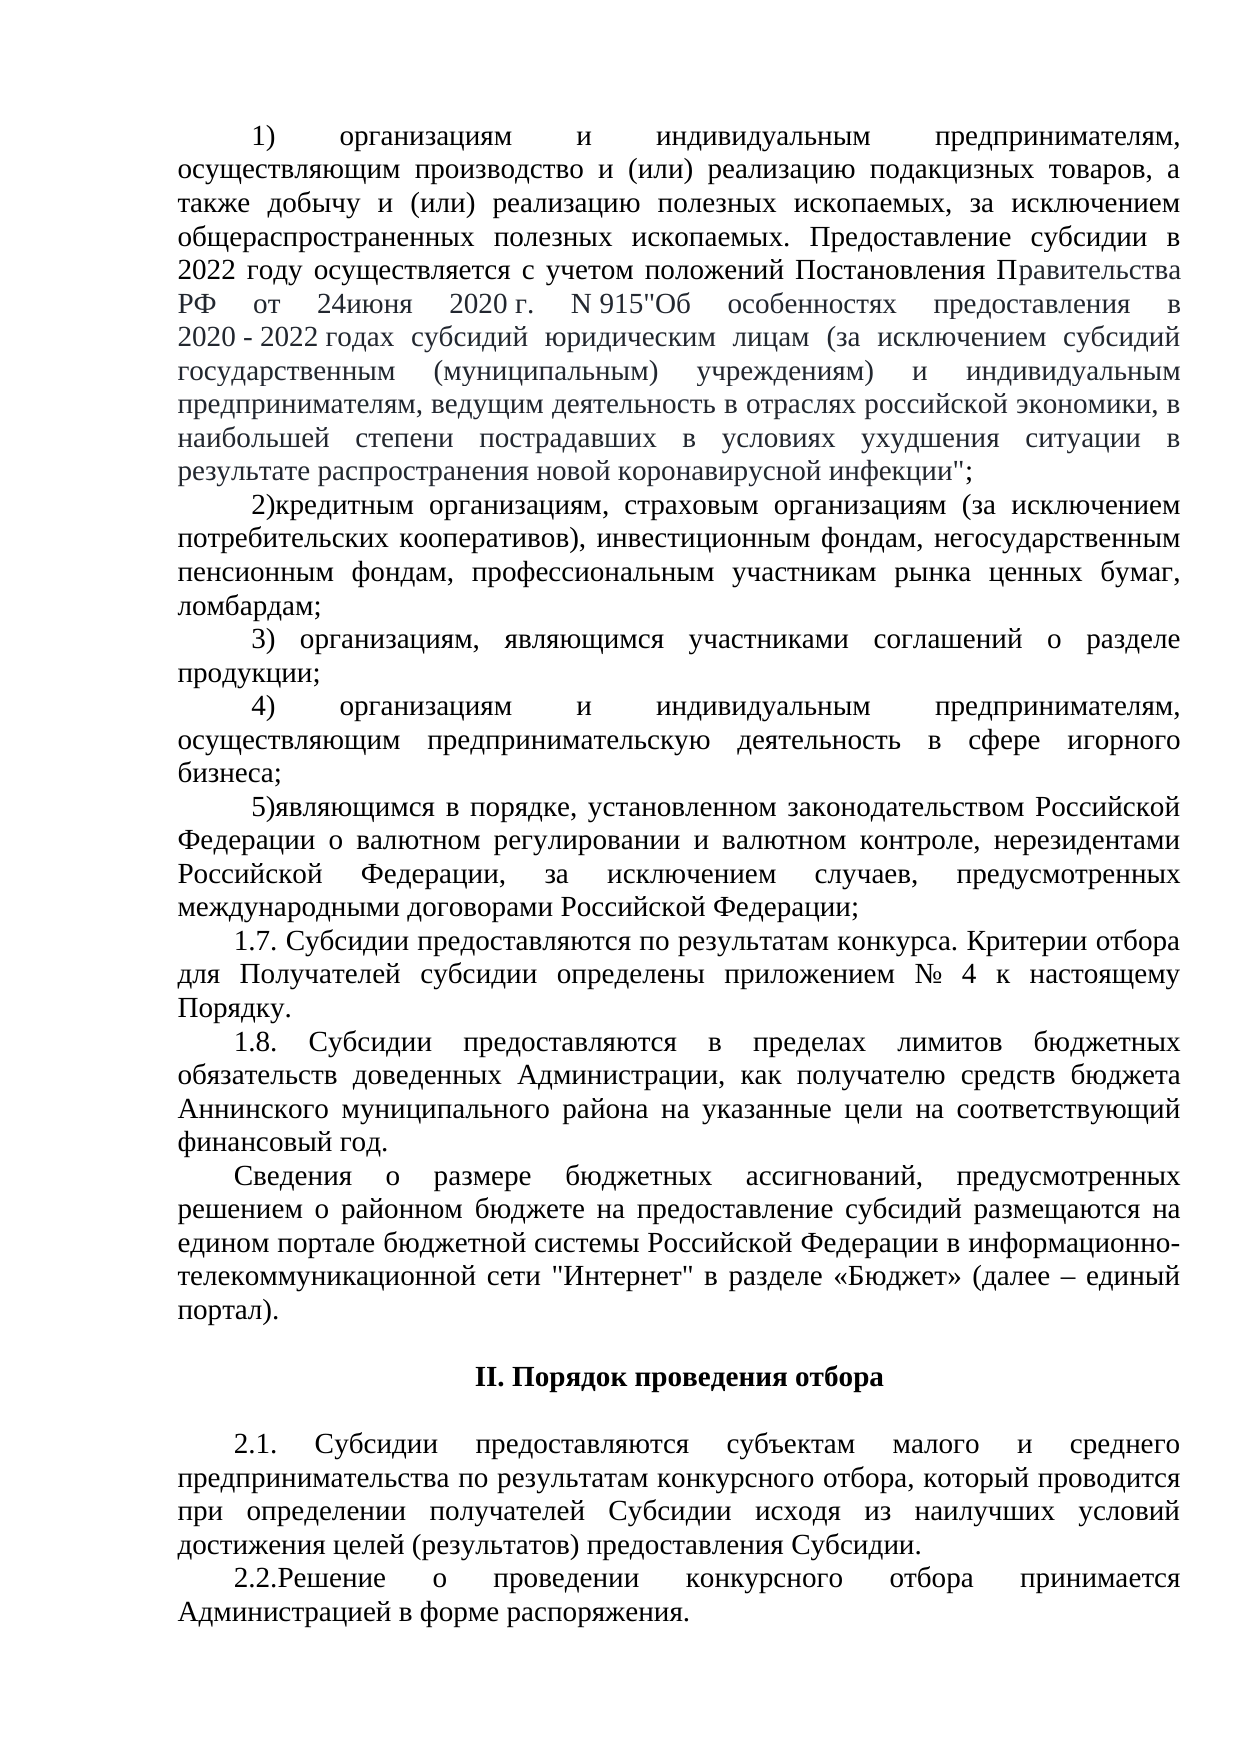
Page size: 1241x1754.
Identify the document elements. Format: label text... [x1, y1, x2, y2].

text 2.1. Субсидии предоставляются субъектам малого и среднего предпринимательства по результатам конкурсного отбора, который проводится при определении получателей Субсидии исходя из наилучших условий достижения целей (результатов) предоставления Субсидии. [177, 1426, 1181, 1560]
text 1.8. Субсидии предоставляются в пределах лимитов бюджетных обязательств доведенных Администрации, как получателю средств бюджета Аннинского муниципального района на указанные цели на соответствующий финансовый год. [177, 1024, 1181, 1158]
text 4) организациям и индивидуальным предпринимателям, осуществляющим предпринимательскую деятельность в сфере игорного бизнеса; [177, 688, 1181, 789]
title II. Порядок проведения отбора [177, 1359, 1181, 1393]
text 1) организациям и индивидуальным предпринимателям, осуществляющим производство и (или) реализацию подакцизных товаров, а также добычу и (или) реализацию полезных ископаемых, за исключением общераспространенных полезных ископаемых. Предоставление субсидии в 2022 году осуществляется с учетом положений Постановления Правительства РФ от 24июня 2020 г. N 915"Об особенностях предоставления в 2020 - 2022 годах субсидий юридическим лицам (за исключением субсидий государственным (муниципальным) учреждениям) и индивидуальным предпринимателям, ведущим деятельность в отраслях российской экономики, в наибольшей степени пострадавших в условиях ухудшения ситуации в результате распространения новой коронавирусной инфекции"; [177, 118, 1181, 286]
text 5)являющимся в порядке, установленном законодательством Российской Федерации о валютном регулировании и валютном контроле, нерезидентами Российской Федерации, за исключением случаев, предусмотренных международными договорами Российской Федерации; [177, 789, 1181, 923]
text 1.7. Субсидии предоставляются по результатам конкурса. Критерии отбора для Получателей субсидии определены приложением № 4 к настоящему Порядку. [177, 923, 1181, 1024]
text 2.2.Решение о проведении конкурсного отбора принимается Администрацией в форме распоряжения. [177, 1560, 1181, 1627]
text Сведения о размере бюджетных ассигнований, предусмотренных решением о районном бюджете на предоставление субсидий размещаются на едином портале бюджетной системы Российской Федерации в информационно-телекоммуникационной сети "Интернет" в разделе «Бюджет» (далее – единый портал). [177, 1158, 1181, 1326]
text 2)кредитным организациям, страховым организациям (за исключением потребительских кооперативов), инвестиционным фондам, негосударственным пенсионным фондам, профессиональным участникам рынка ценных бумаг, ломбардам; [177, 487, 1181, 621]
text 3) организациям, являющимся участниками соглашений о разделе продукции; [177, 621, 1181, 688]
